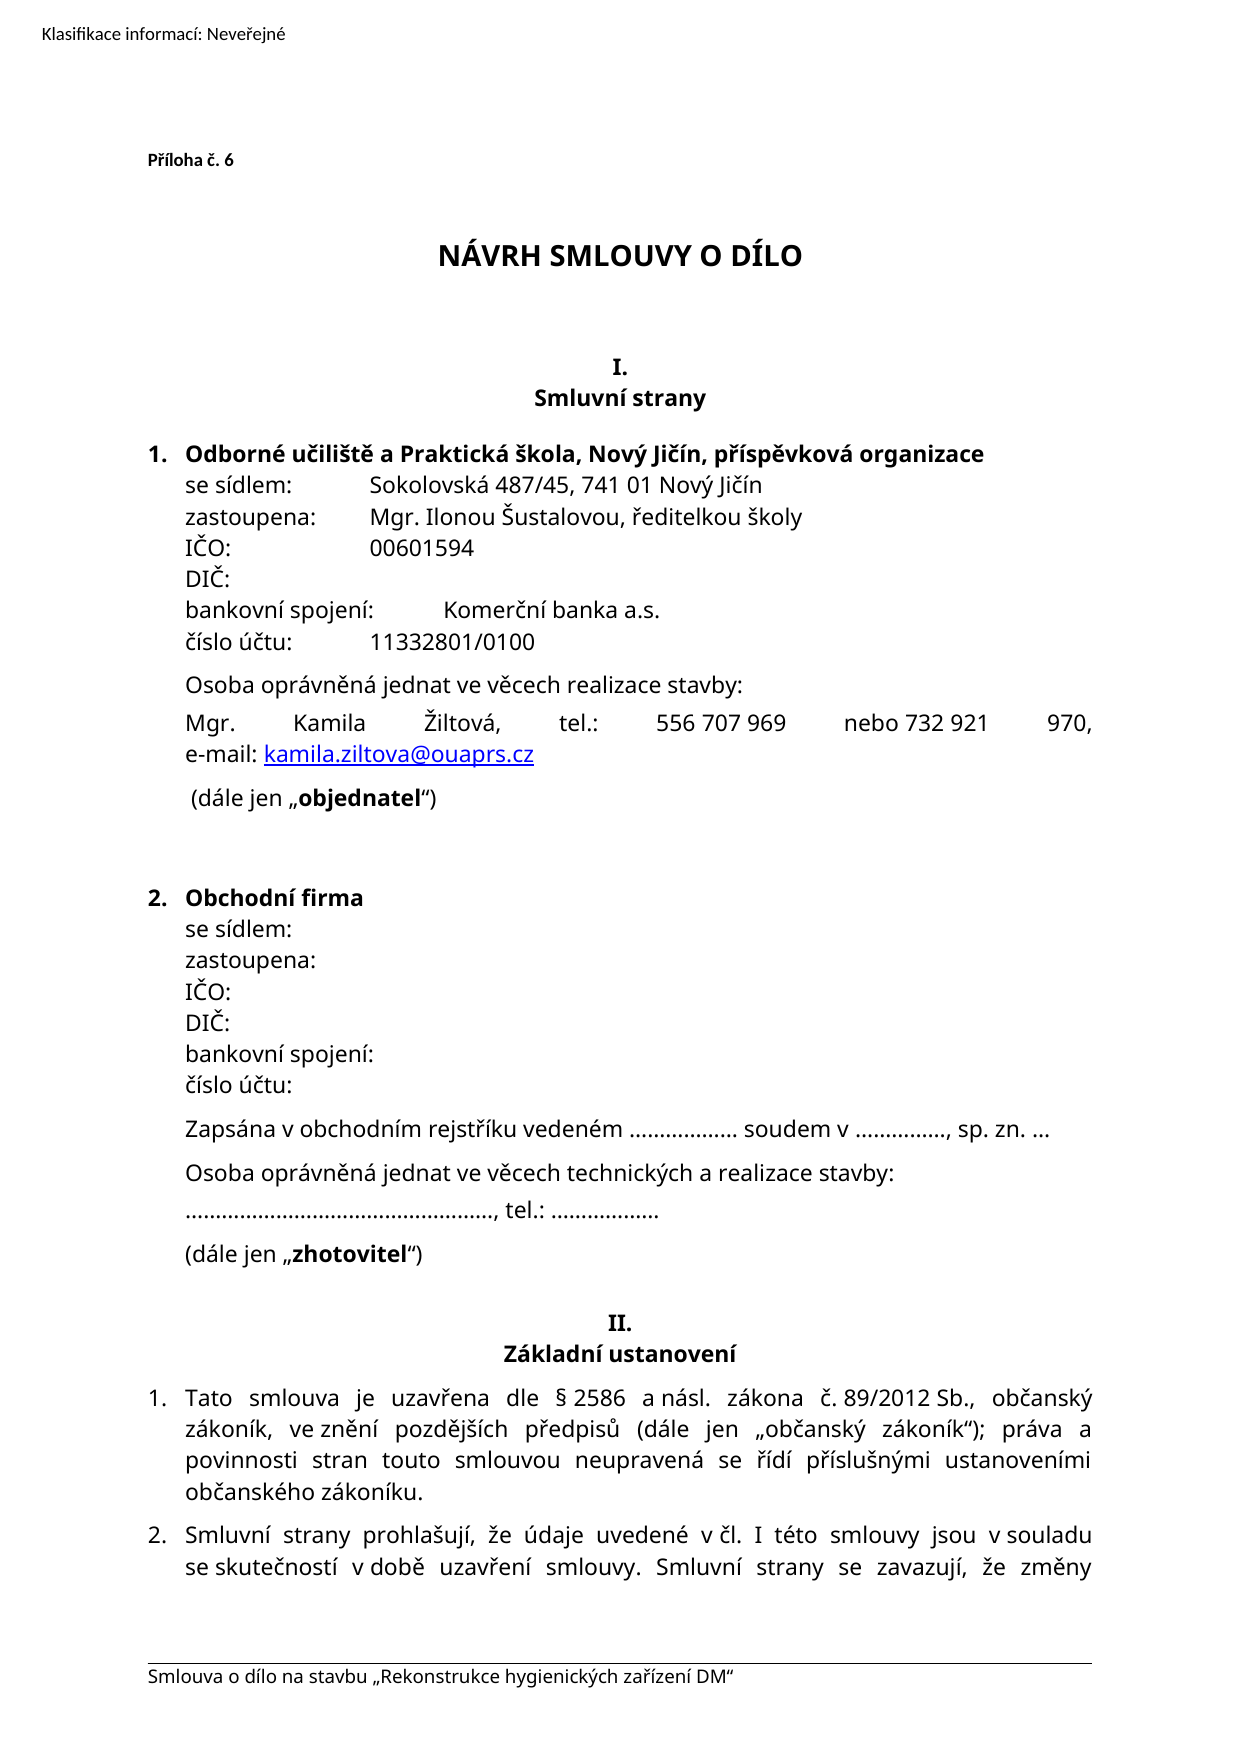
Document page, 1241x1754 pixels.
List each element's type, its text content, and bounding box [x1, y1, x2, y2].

text Osoba oprávněná jednat ve věcech realizace stavby: [185, 669, 1092, 701]
list Mgr. Kamila Žiltová, tel.: 556 707 969 nebo 732 921 970, e-mail: kamila.ziltova@ouaprs.cz [185, 707, 1092, 769]
list IČO: [185, 976, 1092, 1007]
list bankovní spojení: [185, 1038, 1092, 1069]
list bankovní spojení: Komerční banka a.s. [185, 594, 1092, 626]
subtitle nÁVRH SmlouvY o dílo [148, 235, 1092, 275]
text (dále jen „objednatel“) [185, 782, 1092, 813]
list DIČ: [185, 563, 1092, 594]
list ……………………………………………, tel.: ……………… [185, 1194, 1092, 1226]
list DIČ: [185, 1007, 1092, 1038]
subtitle Příloha č. 6 [148, 148, 1092, 171]
list se sídlem: Sokolovská 487/45, 741 01 Nový Jičín [185, 469, 1092, 501]
text Zapsána v obchodním rejstříku vedeném ……………… soudem v ……………, sp. zn. … [185, 1113, 1092, 1144]
text Osoba oprávněná jednat ve věcech technických a realizace stavby: [185, 1157, 1092, 1188]
list IČO: 00601594 [185, 532, 1092, 563]
list Obchodní firma [148, 882, 1092, 913]
text II. Základní ustanovení [148, 1307, 1092, 1369]
list Tato smlouva je uzavřena dle § 2586 a násl. zákona č. 89/2012 Sb., občanský zákoník, ve znění pozdějších předpisů (dále jen „občanský zákoník“); práva a povinnosti stran touto smlouvou neupravená se řídí příslušnými ustanoveními občanského zákoníku. [148, 1382, 1092, 1507]
text I. Smluvní strany [148, 351, 1092, 413]
list číslo účtu: 11332801/0100 [185, 626, 1092, 657]
list Odborné učiliště a Praktická škola, Nový Jičín, příspěvková organizace [148, 438, 1092, 469]
list zastoupena: Mgr. Ilonou Šustalovou, ředitelkou školy [185, 501, 1092, 532]
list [148, 1519, 1092, 1582]
text (dále jen „zhotovitel“) [185, 1238, 1092, 1269]
list číslo účtu: [185, 1069, 1092, 1101]
list zastoupena: [185, 944, 1092, 976]
list se sídlem: [185, 913, 1092, 944]
